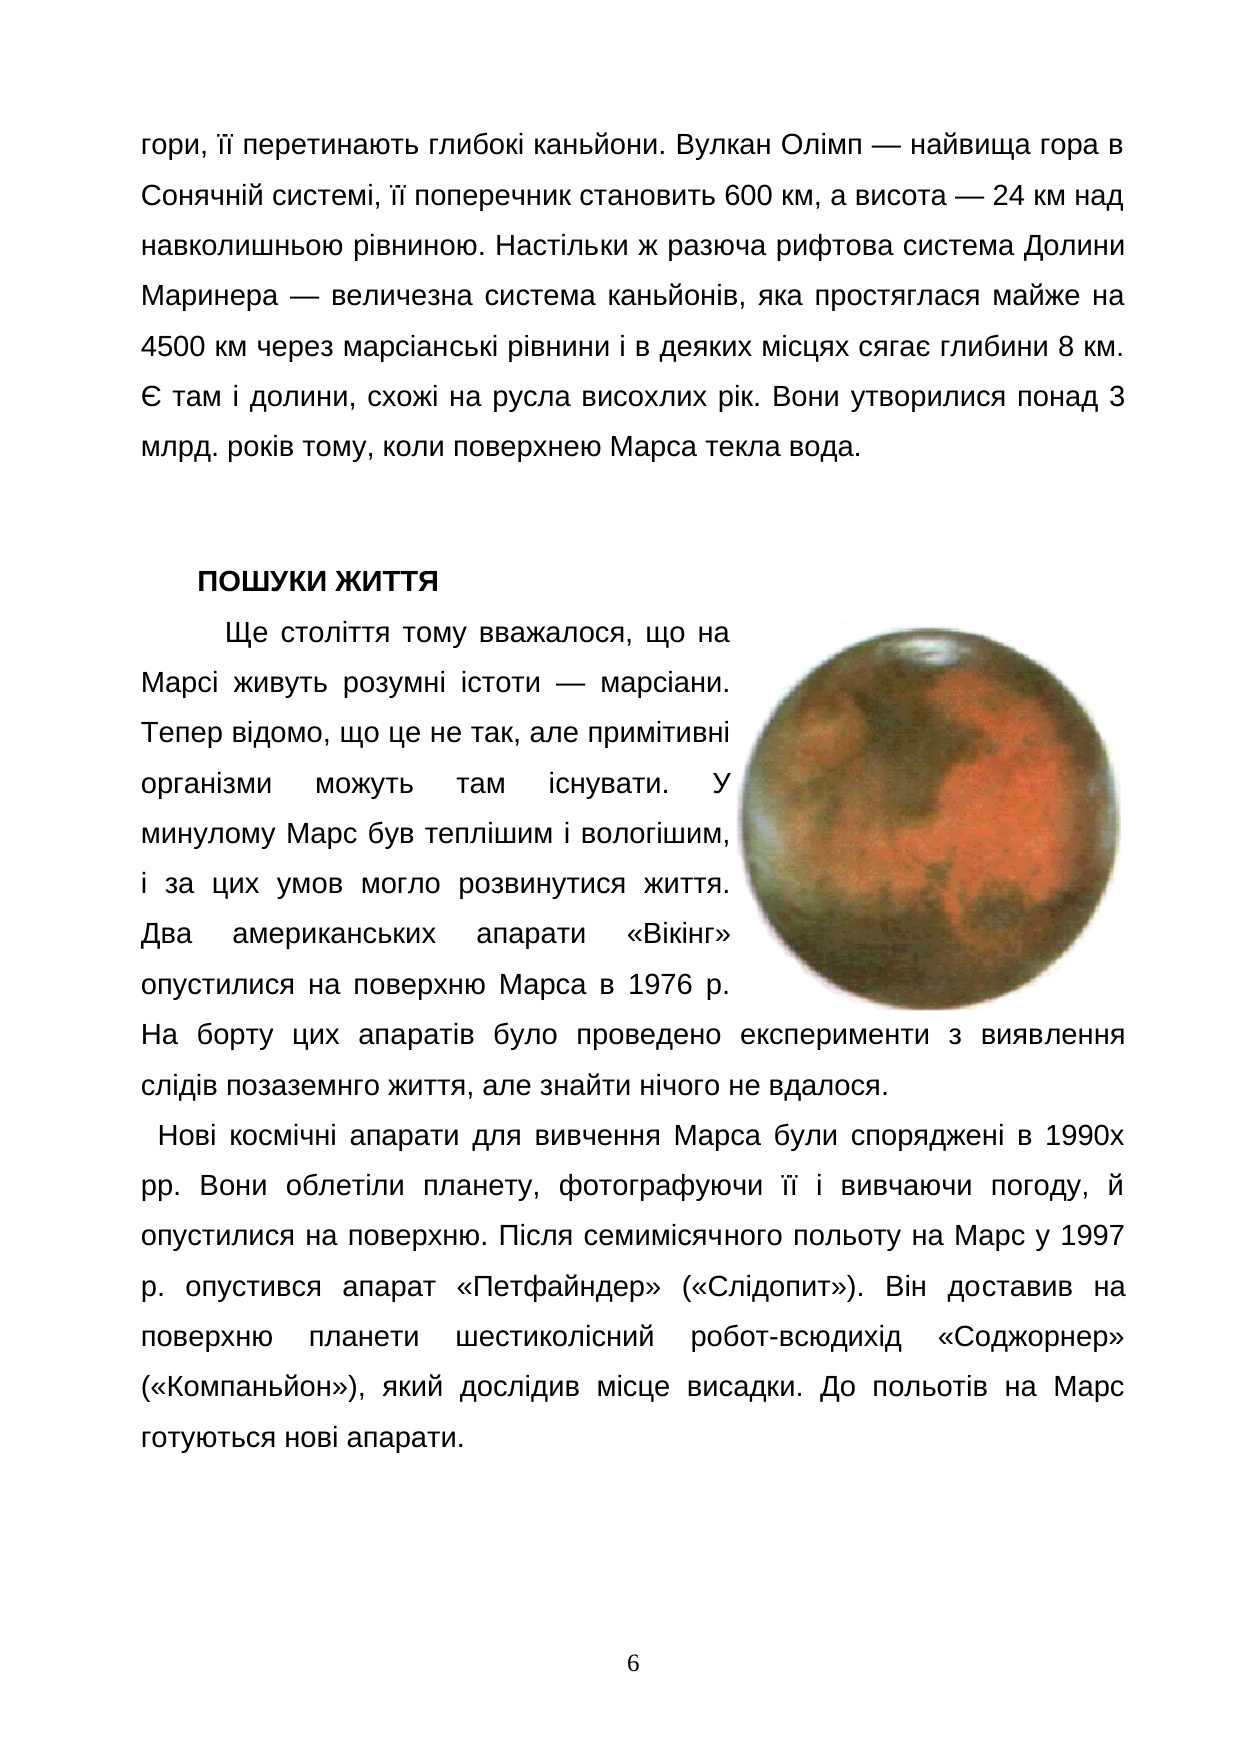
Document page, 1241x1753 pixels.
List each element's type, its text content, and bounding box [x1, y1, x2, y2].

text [141, 127, 1126, 463]
text Нові космічні апарати для вивчення Марса були споряджені в 1990х рр. Вони облетіли планету, фотографуючи її і вивчаючи погоду, й опустилися на поверхню. Після семимісячного польоту на Марс у 1997 р. опустився апарат «Петфайндер» («Слідопит»). Він доставив на поверхню планети шестиколісний робот-всюдихід «Соджорнер» («Компаньйон»), який дослідив місце висадки. До польотів на Марс готуються нові апарати. [141, 1118, 1126, 1453]
text ПОШУКИ ЖИТТЯ [141, 564, 1126, 598]
picture [731, 621, 1121, 1012]
